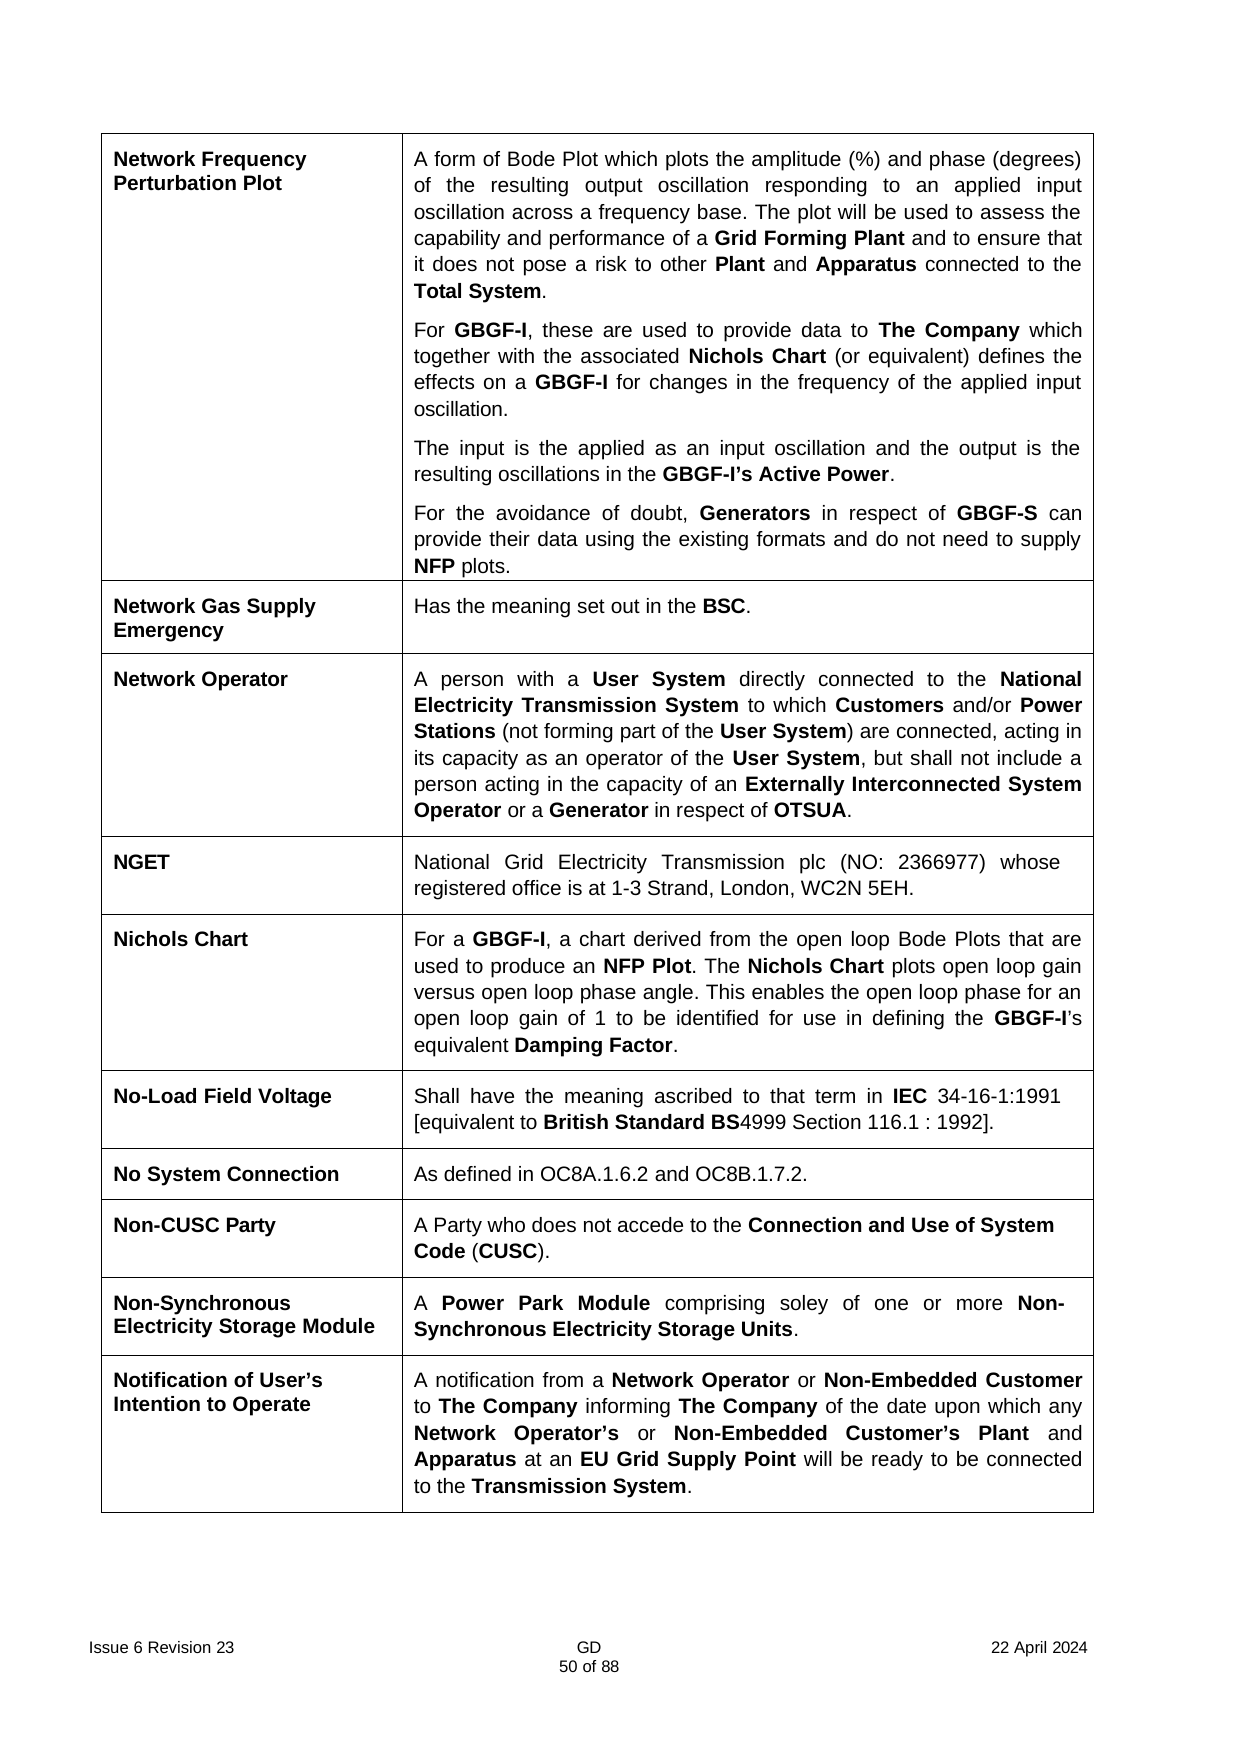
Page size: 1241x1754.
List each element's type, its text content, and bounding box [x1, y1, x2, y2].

table_cell As defined in OC8A.1.6.2 and OC8B.1.7.2. [403, 1149, 1093, 1199]
table_cell No System Connection [102, 1149, 402, 1199]
table_cell Network Gas Supply Emergency [102, 581, 402, 653]
table_cell Non-CUSC Party [102, 1200, 402, 1277]
table_cell A Party who does not accede to the Connection and Use of System Code (CUSC). [403, 1200, 1093, 1277]
table_cell Network Operator [102, 654, 402, 836]
table_cell For a GBGF-I, a chart derived from the open loop Bode Plots that are used to produce an NFP Plot. The Nichols Chart plots open loop gain versus open loop phase angle. This enables the open loop phase for an open loop gain of 1 to be identified for use in defining the GBGF-I’s equivalent Damping Factor. [403, 915, 1093, 1070]
table_cell A person with a User System directly connected to the National Electricity Transmission System to which Customers and/or Power Stations (not forming part of the User System) are connected, acting in its capacity as an operator of the User System, but shall not include a person acting in the capacity of an Externally Interconnected System Operator or a Generator in respect of OTSUA. [403, 654, 1093, 836]
table_cell Notification of User’s Intention to Operate [102, 1356, 402, 1512]
table_cell A notification from a Network Operator or Non-Embedded Customer to The Company informing The Company of the date upon which any Network Operator’s or Non-Embedded Customer’s Plant and Apparatus at an EU Grid Supply Point will be ready to be connected to the Transmission System. [403, 1356, 1093, 1512]
table_cell NGET [102, 837, 402, 914]
table_cell Nichols Chart [102, 915, 402, 1070]
table_cell Shall have the meaning ascribed to that term in IEC 34-16-1:1991 [equivalent to British Standard BS4999 Section 116.1 : 1992]. [403, 1071, 1093, 1148]
table_cell Has the meaning set out in the BSC. [403, 581, 1093, 653]
table_header A form of Bode Plot which plots the amplitude (%) and phase (degrees) of the resulting output oscillation responding to an applied input oscillation across a frequency base. The plot will be used to assess the capability and performance of a Grid Forming Plant and to ensure that it does not pose a risk to other Plant and Apparatus connected to the Total System. For GBGF-I, these are used to provide data to The Company which together with the associated Nichols Chart (or equivalent) defines the effects on a GBGF-I for changes in the frequency of the applied input oscillation. The input is the applied as an input oscillation and the output is the resulting oscillations in the GBGF-I’s Active Power. For the avoidance of doubt, Generators in respect of GBGF-S can provide their data using the existing formats and do not need to supply NFP plots. [403, 134, 1093, 580]
table_cell Non-Synchronous Electricity Storage Module [102, 1278, 402, 1354]
table_header Network Frequency Perturbation Plot [102, 134, 402, 580]
table_cell A Power Park Module comprising soley of one or more Non- Synchronous Electricity Storage Units. [403, 1278, 1093, 1354]
table_cell National Grid Electricity Transmission plc (NO: 2366977) whose registered office is at 1-3 Strand, London, WC2N 5EH. [403, 837, 1093, 914]
table_cell No-Load Field Voltage [102, 1071, 402, 1148]
